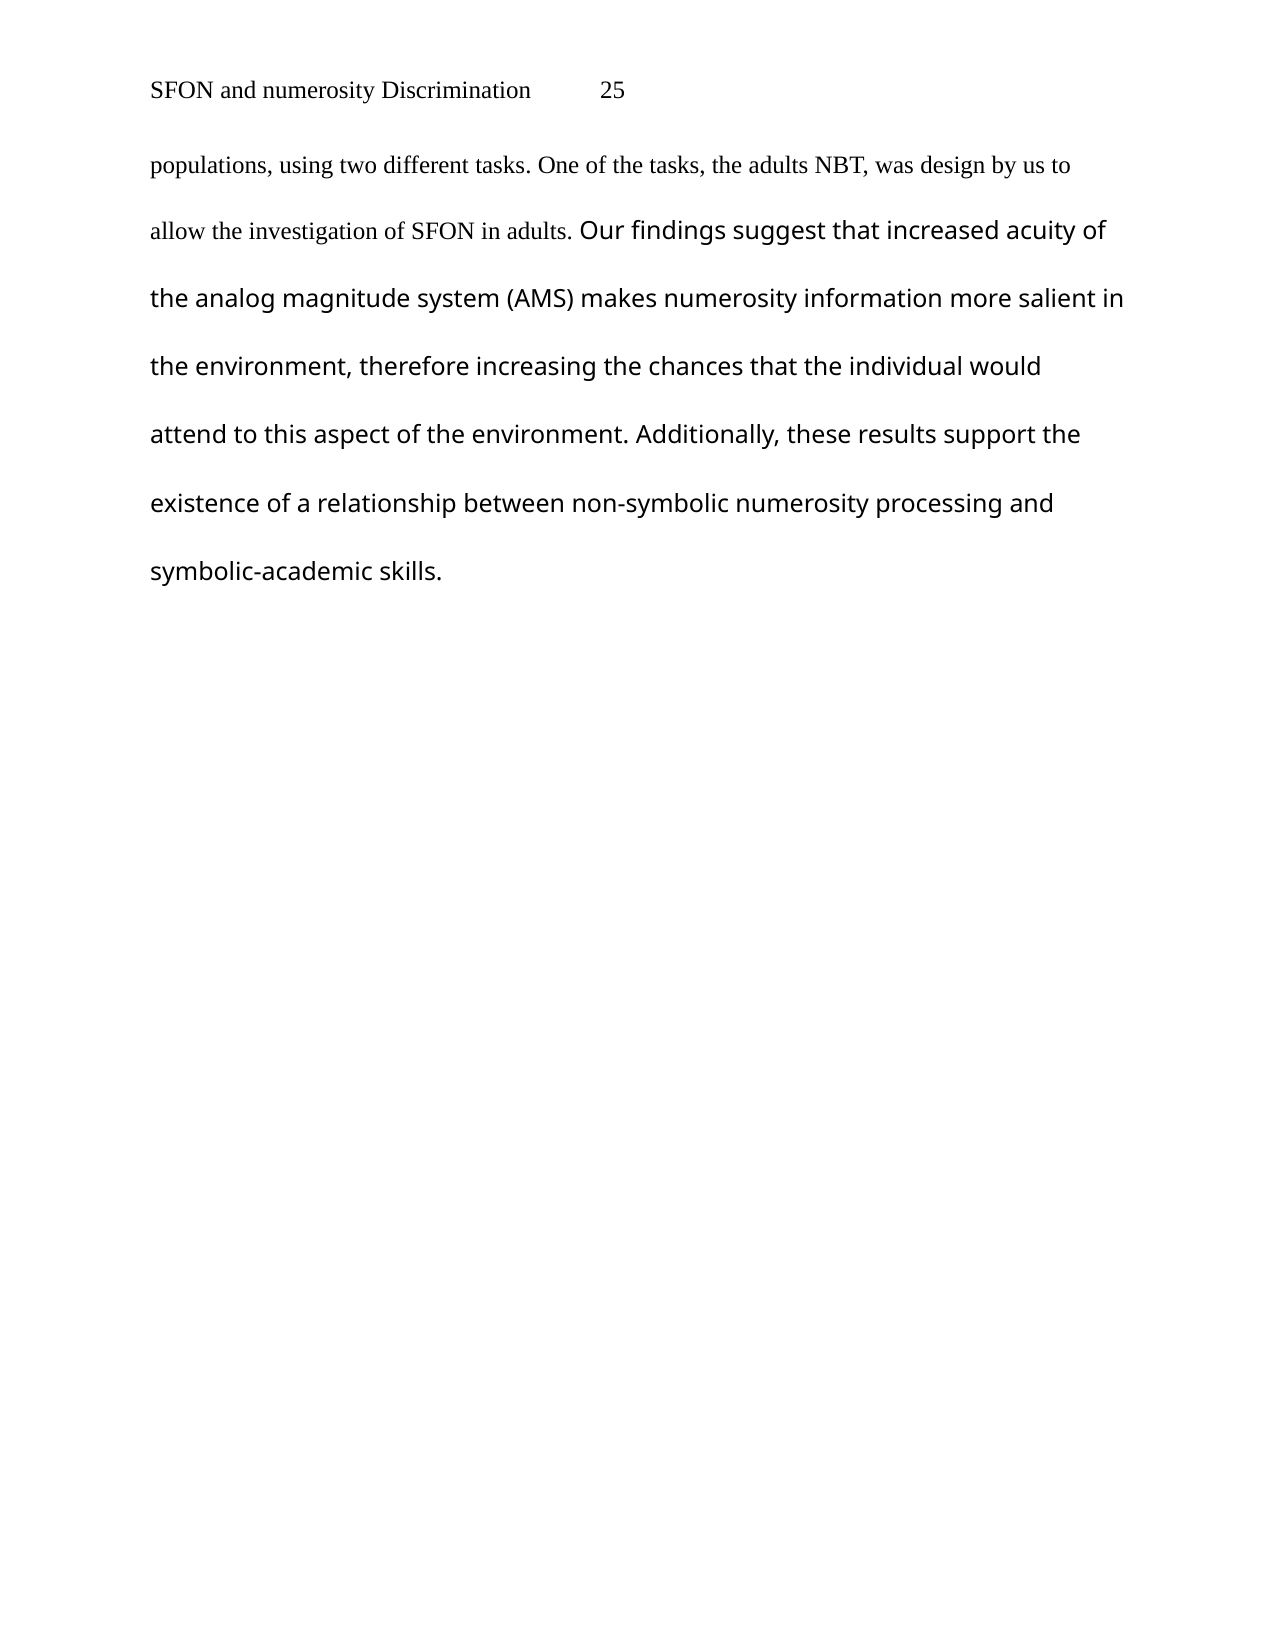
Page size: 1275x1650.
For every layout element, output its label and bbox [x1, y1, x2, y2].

text [150, 150, 1125, 587]
